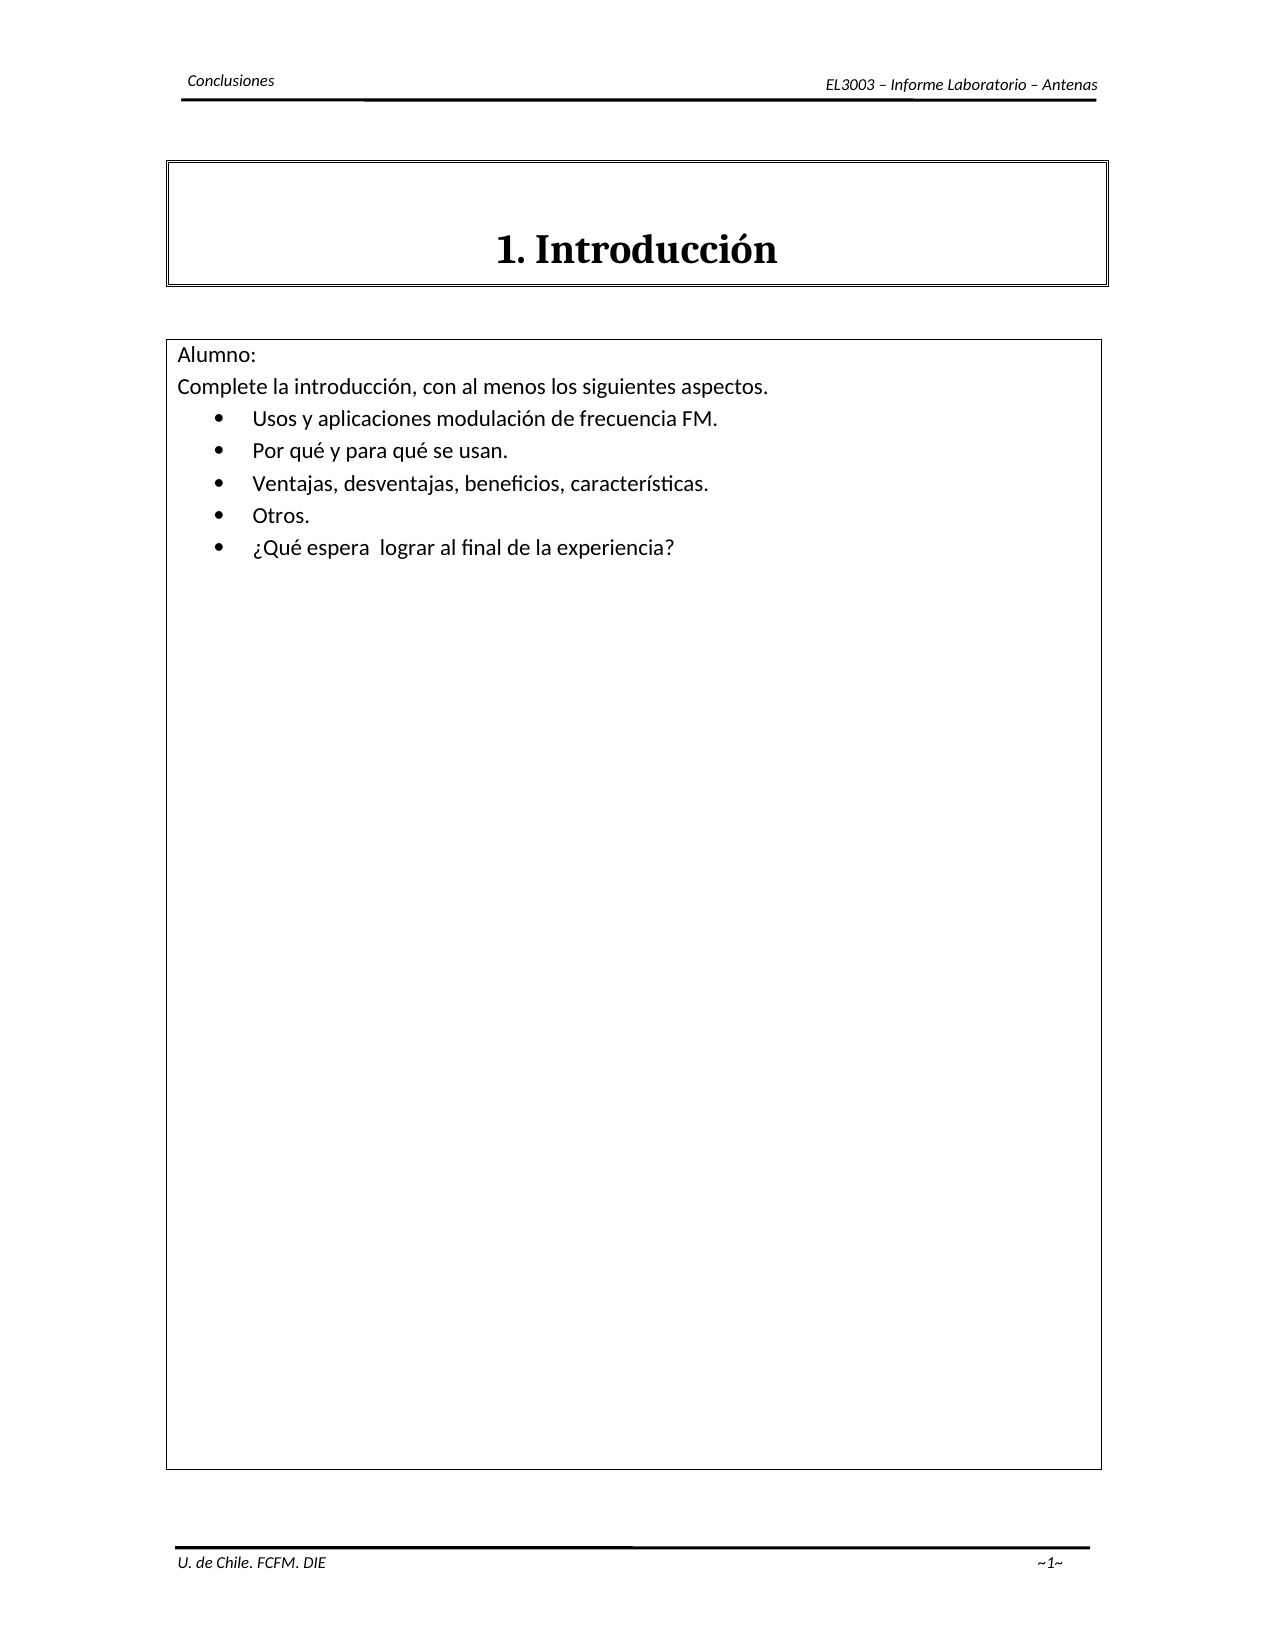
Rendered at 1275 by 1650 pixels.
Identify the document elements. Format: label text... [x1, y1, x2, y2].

subtitle Introducción [169, 163, 1106, 284]
table_header Alumno: Complete la introducción, con al menos los siguientes aspectos. Usos y aplicaciones modulación de frecuencia FM. Por qué y para qué se usan. Ventajas, desventajas, beneficios, características. Otros. ¿Qué espera lograr al final de la experiencia? [167, 340, 1101, 1469]
